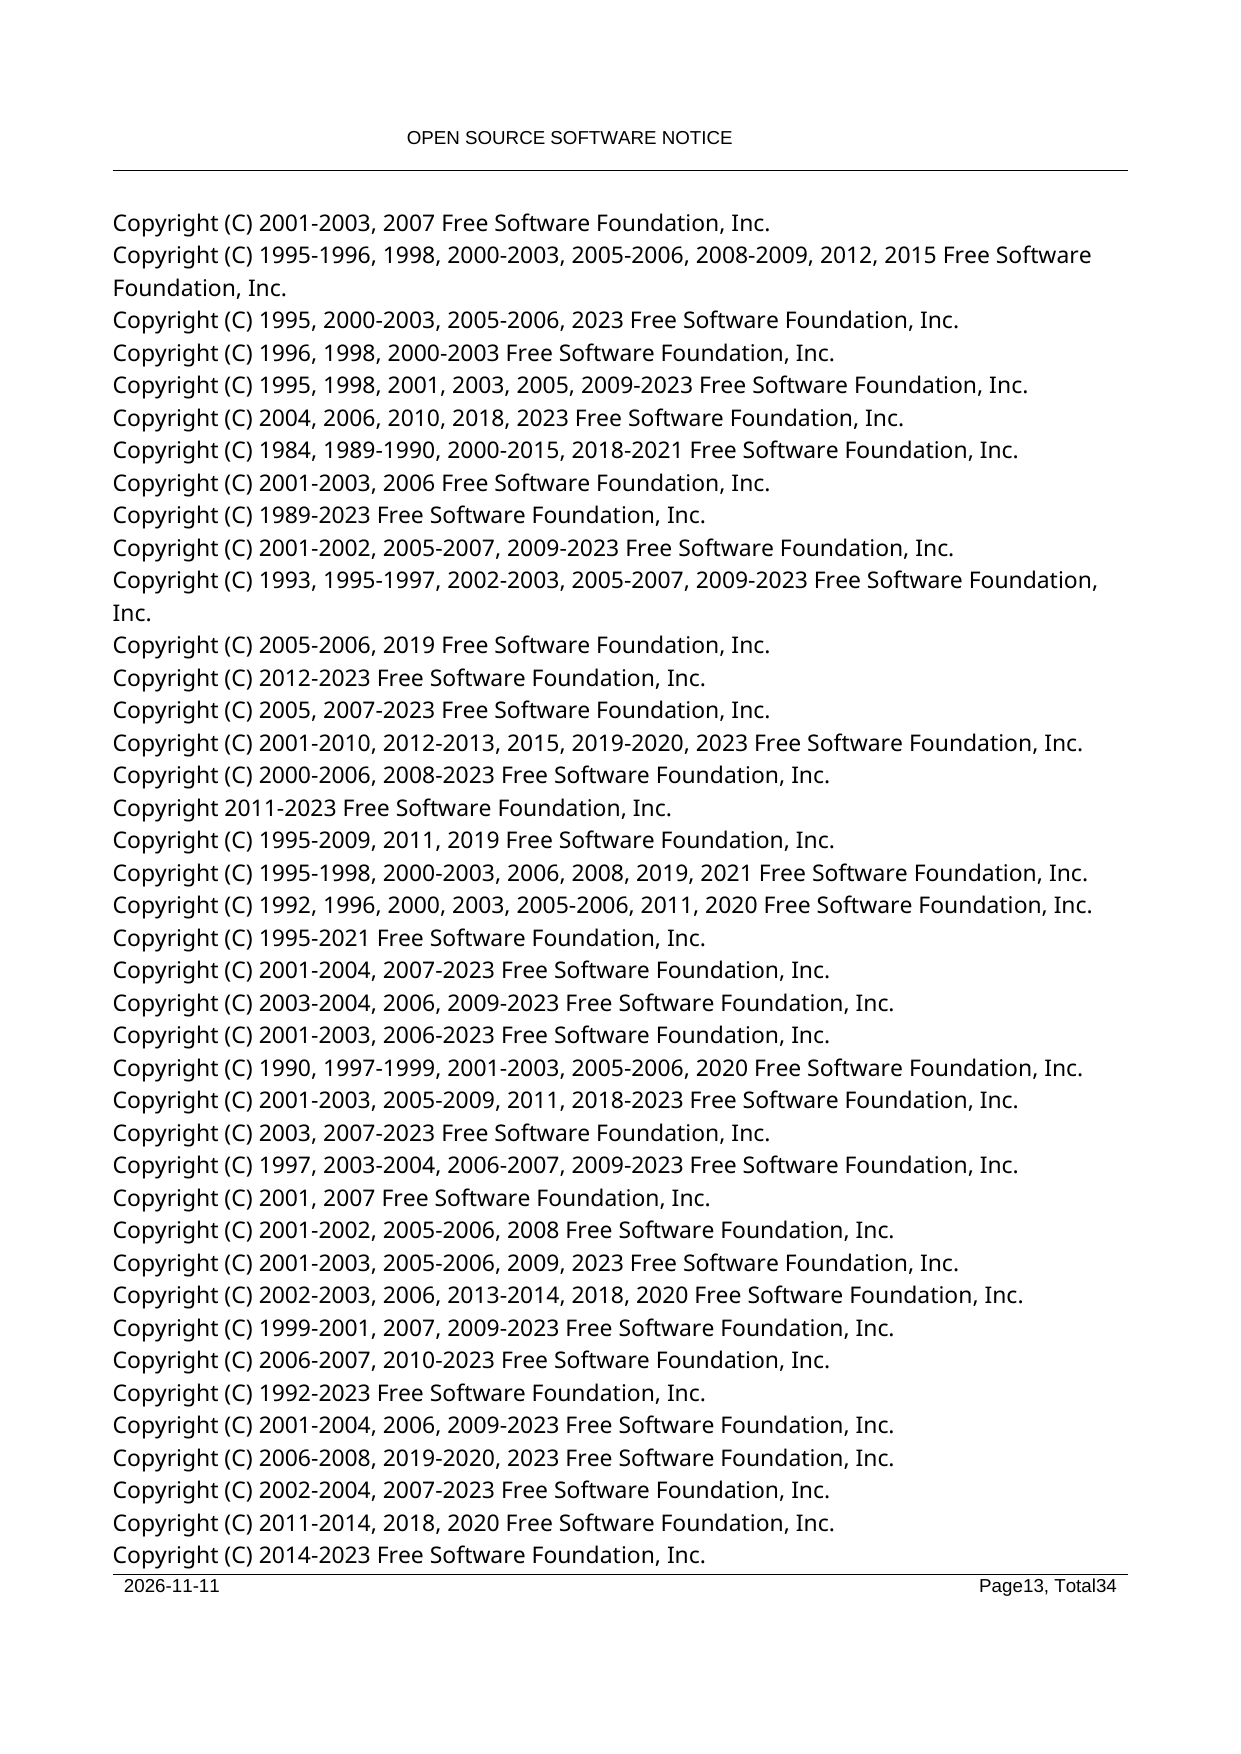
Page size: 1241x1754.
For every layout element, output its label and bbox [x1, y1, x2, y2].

text [112, 206, 1128, 1571]
